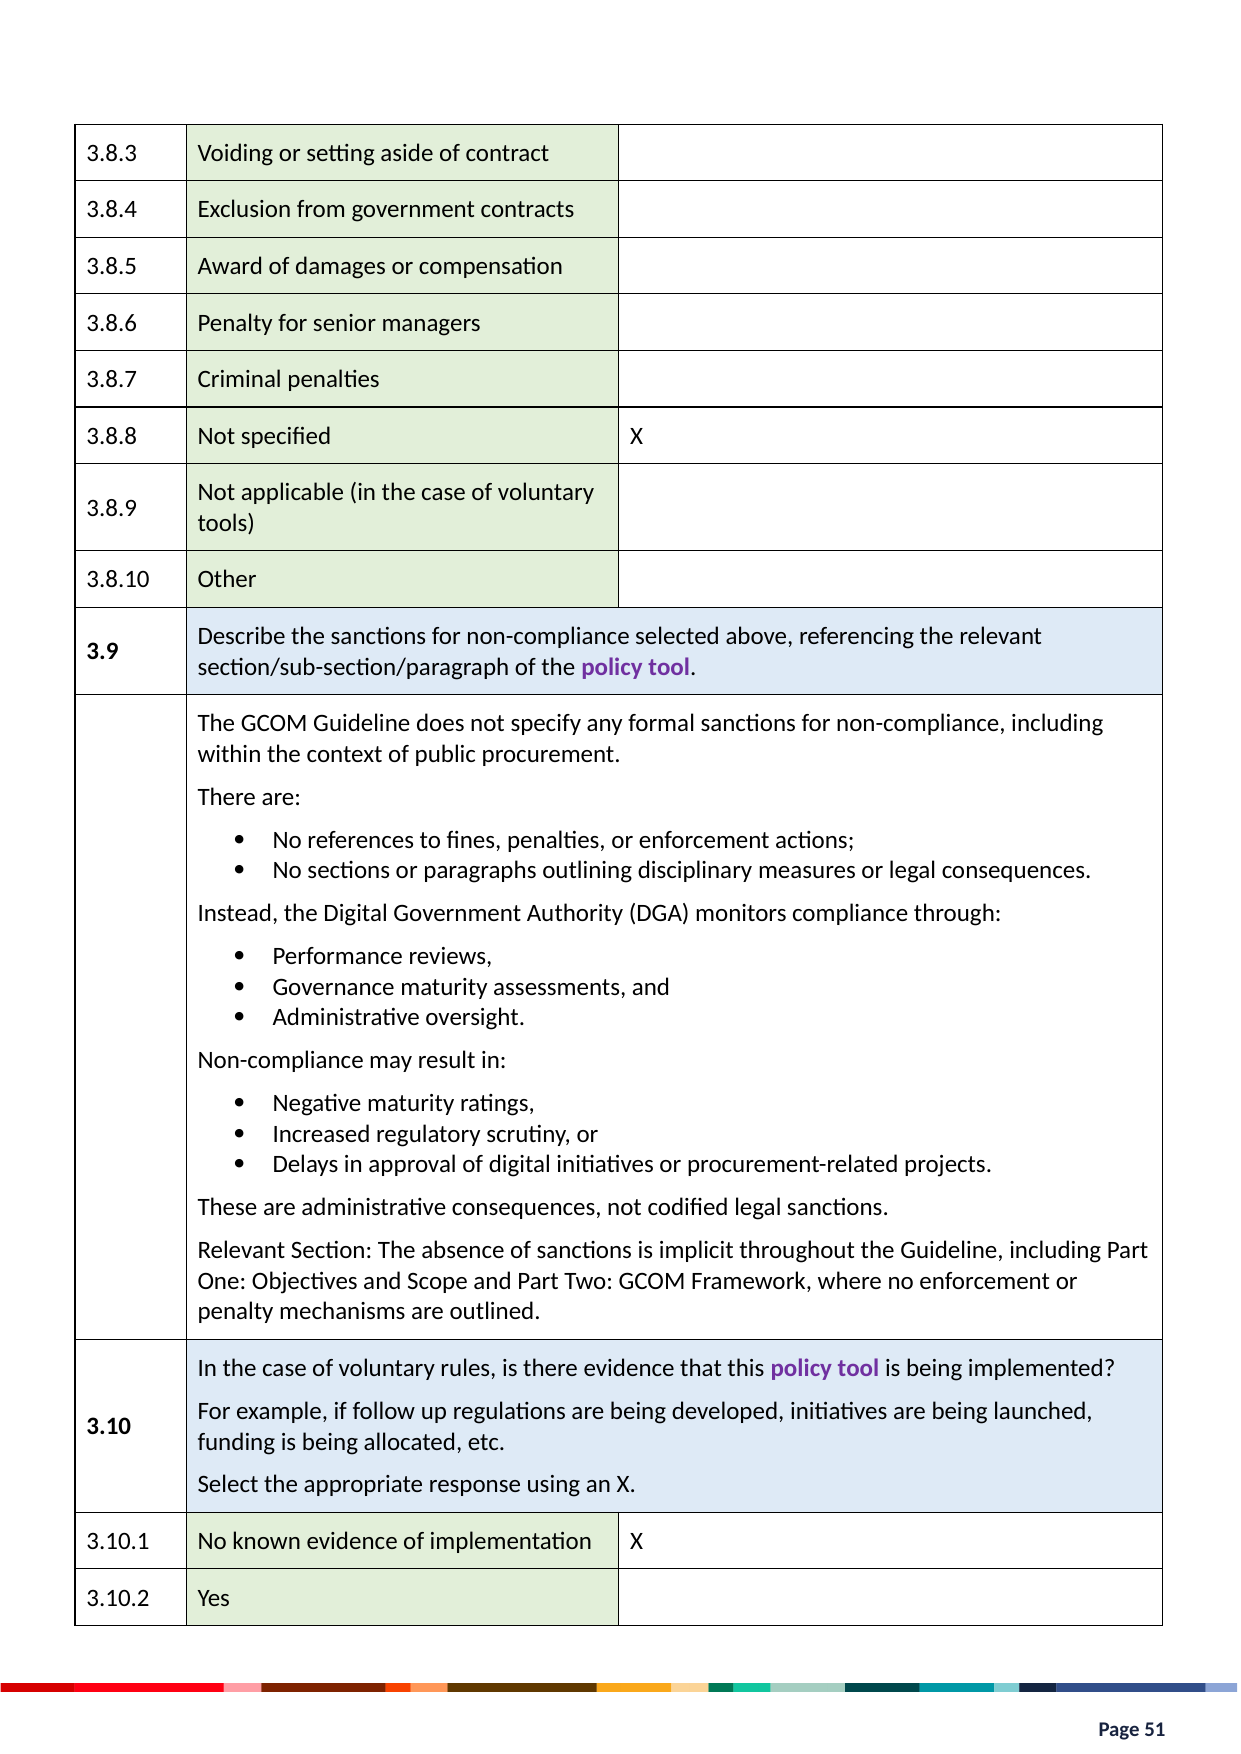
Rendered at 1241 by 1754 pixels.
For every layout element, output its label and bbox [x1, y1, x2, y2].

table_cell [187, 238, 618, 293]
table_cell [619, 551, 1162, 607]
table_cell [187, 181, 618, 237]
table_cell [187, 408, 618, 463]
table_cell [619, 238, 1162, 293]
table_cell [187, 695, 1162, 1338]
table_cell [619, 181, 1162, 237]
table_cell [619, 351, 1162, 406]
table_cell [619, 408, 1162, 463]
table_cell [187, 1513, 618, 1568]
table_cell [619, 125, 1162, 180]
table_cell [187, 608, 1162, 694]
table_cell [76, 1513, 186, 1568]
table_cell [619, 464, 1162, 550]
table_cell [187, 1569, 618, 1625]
picture [0, 1683, 1236, 1692]
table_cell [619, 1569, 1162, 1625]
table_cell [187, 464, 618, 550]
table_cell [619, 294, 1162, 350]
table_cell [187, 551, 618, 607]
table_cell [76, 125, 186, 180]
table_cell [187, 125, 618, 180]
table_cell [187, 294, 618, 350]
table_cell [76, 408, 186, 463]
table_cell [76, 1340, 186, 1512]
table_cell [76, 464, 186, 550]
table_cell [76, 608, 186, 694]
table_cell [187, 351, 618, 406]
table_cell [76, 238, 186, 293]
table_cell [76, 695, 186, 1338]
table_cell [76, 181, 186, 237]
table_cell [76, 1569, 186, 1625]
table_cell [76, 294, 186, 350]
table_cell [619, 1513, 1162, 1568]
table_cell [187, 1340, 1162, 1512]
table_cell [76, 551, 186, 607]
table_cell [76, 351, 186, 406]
